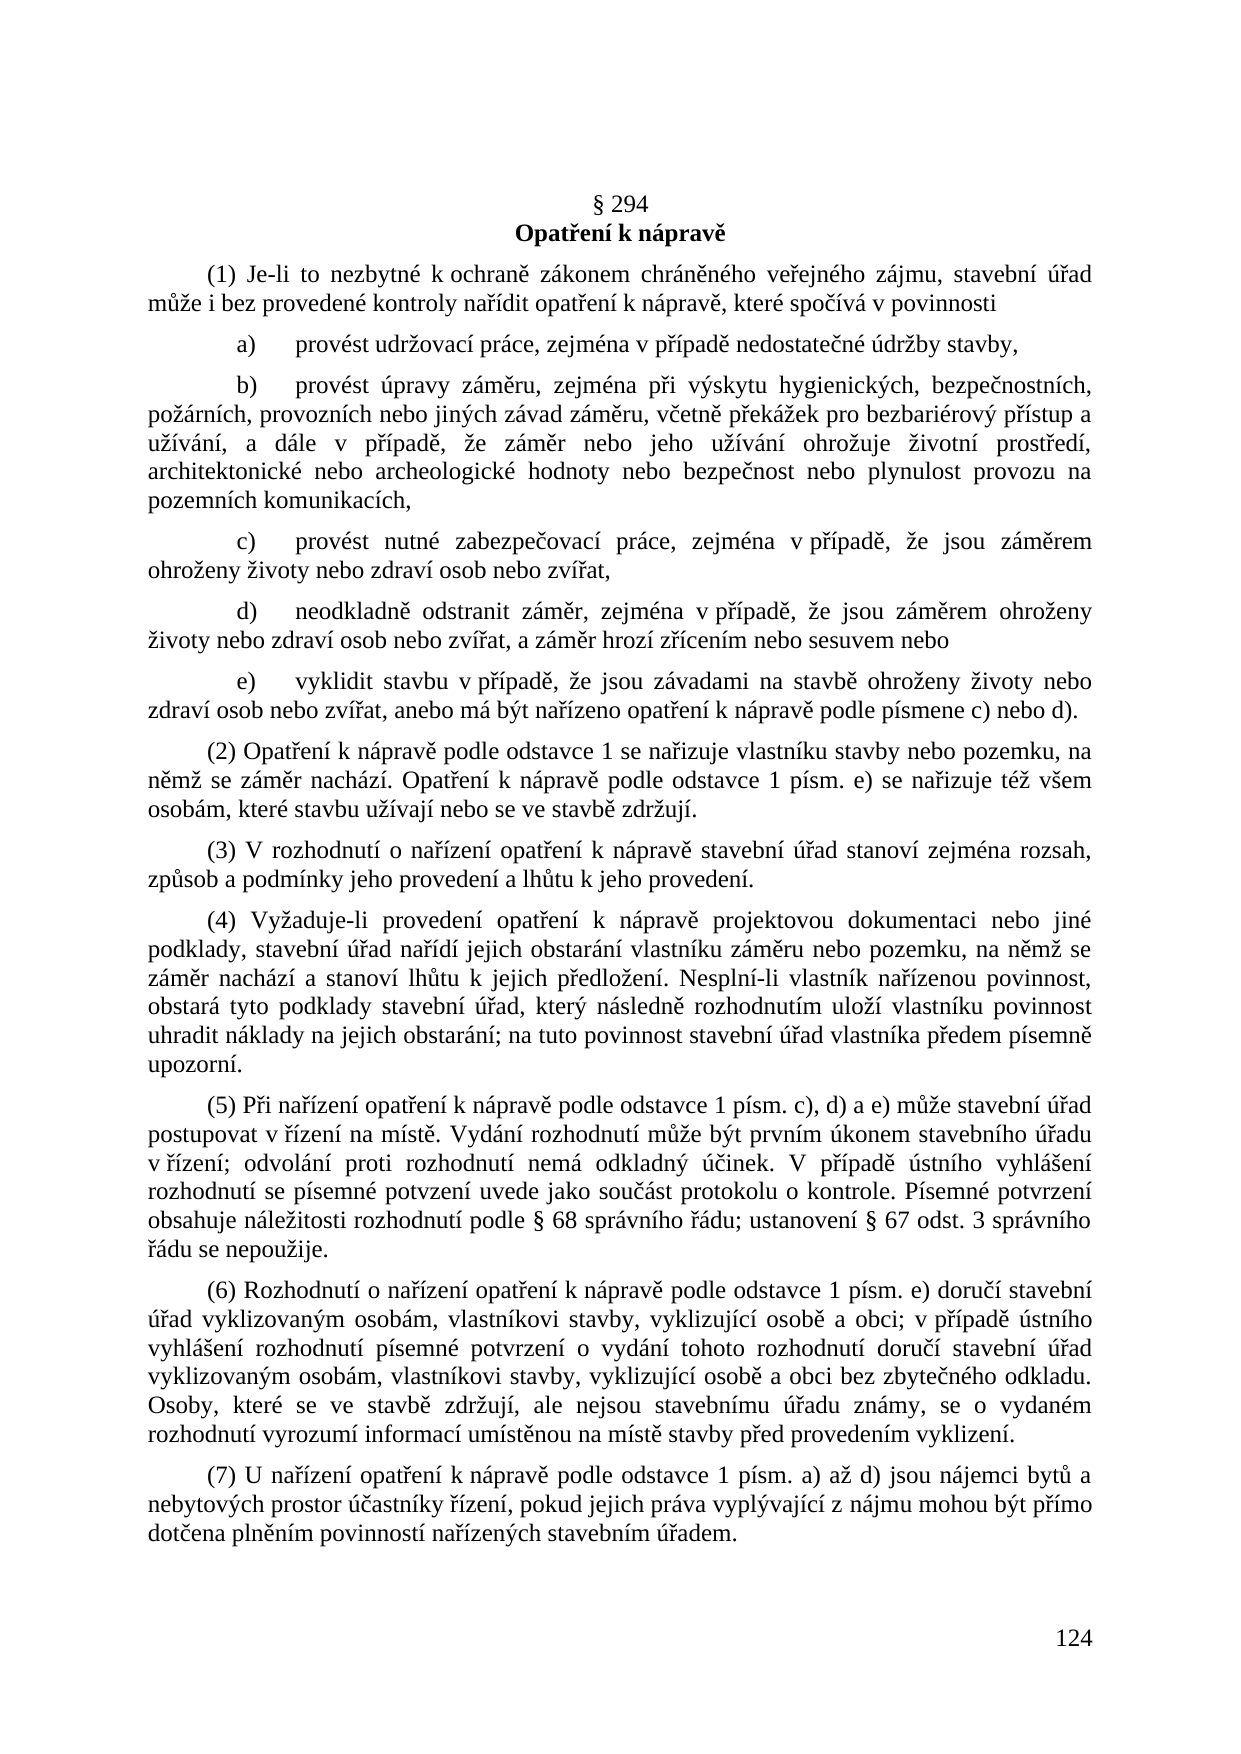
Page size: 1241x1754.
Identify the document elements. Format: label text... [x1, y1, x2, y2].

text e) vyklidit stavbu v případě, že jsou závadami na stavbě ohroženy životy nebo zdraví osob nebo zvířat, anebo má být nařízeno opatření k nápravě podle písmene c) nebo d). [148, 666, 1093, 724]
text (3) V rozhodnutí o nařízení opatření k nápravě stavební úřad stanoví zejména rozsah, způsob a podmínky jeho provedení a lhůtu k jeho provedení. [148, 835, 1093, 893]
text b) provést úpravy záměru, zejména při výskytu hygienických, bezpečnostních, požárních, provozních nebo jiných závad záměru, včetně překážek pro bezbariérový přístup a užívání, a dále v případě, že záměr nebo jeho užívání ohrožuje životní prostředí, architektonické nebo archeologické hodnoty nebo bezpečnost nebo plynulost provozu na pozemních komunikacích, [148, 370, 1093, 514]
text c) provést nutné zabezpečovací práce, zejména v případě, že jsou záměrem ohroženy životy nebo zdraví osob nebo zvířat, [148, 526, 1093, 584]
text (5) Při nařízení opatření k nápravě podle odstavce 1 písm. c), d) a e) může stavební úřad postupovat v řízení na místě. Vydání rozhodnutí může být prvním úkonem stavebního úřadu v řízení; odvolání proti rozhodnutí nemá odkladný účinek. V případě ústního vyhlášení rozhodnutí se písemné potvzení uvede jako součást protokolu o kontrole. Písemné potvrzení obsahuje náležitosti rozhodnutí podle § 68 správního řádu; ustanovení § 67 odst. 3 správního řádu se nepoužije. [148, 1090, 1093, 1263]
text a) provést udržovací práce, zejména v případě nedostatečné údržby stavby, [148, 329, 1093, 358]
text (1) Je-li to nezbytné k ochraně zákonem chráněného veřejného zájmu, stavební úřad může i bez provedené kontroly nařídit opatření k nápravě, které spočívá v povinnosti [148, 259, 1093, 316]
text (2) Opatření k nápravě podle odstavce 1 se nařizuje vlastníku stavby nebo pozemku, na němž se záměr nachází. Opatření k nápravě podle odstavce 1 písm. e) se nařizuje též všem osobám, které stavbu užívají nebo se ve stavbě zdržují. [148, 736, 1093, 823]
text (6) Rozhodnutí o nařízení opatření k nápravě podle odstavce 1 písm. e) doručí stavební úřad vyklizovaným osobám, vlastníkovi stavby, vyklizující osobě a obci; v případě ústního vyhlášení rozhodnutí písemné potvrzení o vydání tohoto rozhodnutí doručí stavební úřad vyklizovaným osobám, vlastníkovi stavby, vyklizující osobě a obci bez zbytečného odkladu. Osoby, které se ve stavbě zdržují, ale nejsou stavebnímu úřadu známy, se o vydaném rozhodnutí vyrozumí informací umístěnou na místě stavby před provedením vyklizení. [148, 1275, 1093, 1448]
text § 294 Opatření k nápravě [148, 189, 1093, 246]
text d) neodkladně odstranit záměr, zejména v případě, že jsou záměrem ohroženy životy nebo zdraví osob nebo zvířat, a záměr hrozí zřícením nebo sesuvem nebo [148, 596, 1093, 654]
text (7) U nařízení opatření k nápravě podle odstavce 1 písm. a) až d) jsou nájemci bytů a nebytových prostor účastníky řízení, pokud jejich práva vyplývající z nájmu mohou být přímo dotčena plněním povinností nařízených stavebním úřadem. [148, 1460, 1093, 1546]
text (4) Vyžaduje-li provedení opatření k nápravě projektovou dokumentaci nebo jiné podklady, stavební úřad nařídí jejich obstarání vlastníku záměru nebo pozemku, na němž se záměr nachází a stanoví lhůtu k jejich předložení. Nesplní-li vlastník nařízenou povinnost, obstará tyto podklady stavební úřad, který následně rozhodnutím uloží vlastníku povinnost uhradit náklady na jejich obstarání; na tuto povinnost stavební úřad vlastníka předem písemně upozorní. [148, 905, 1093, 1078]
